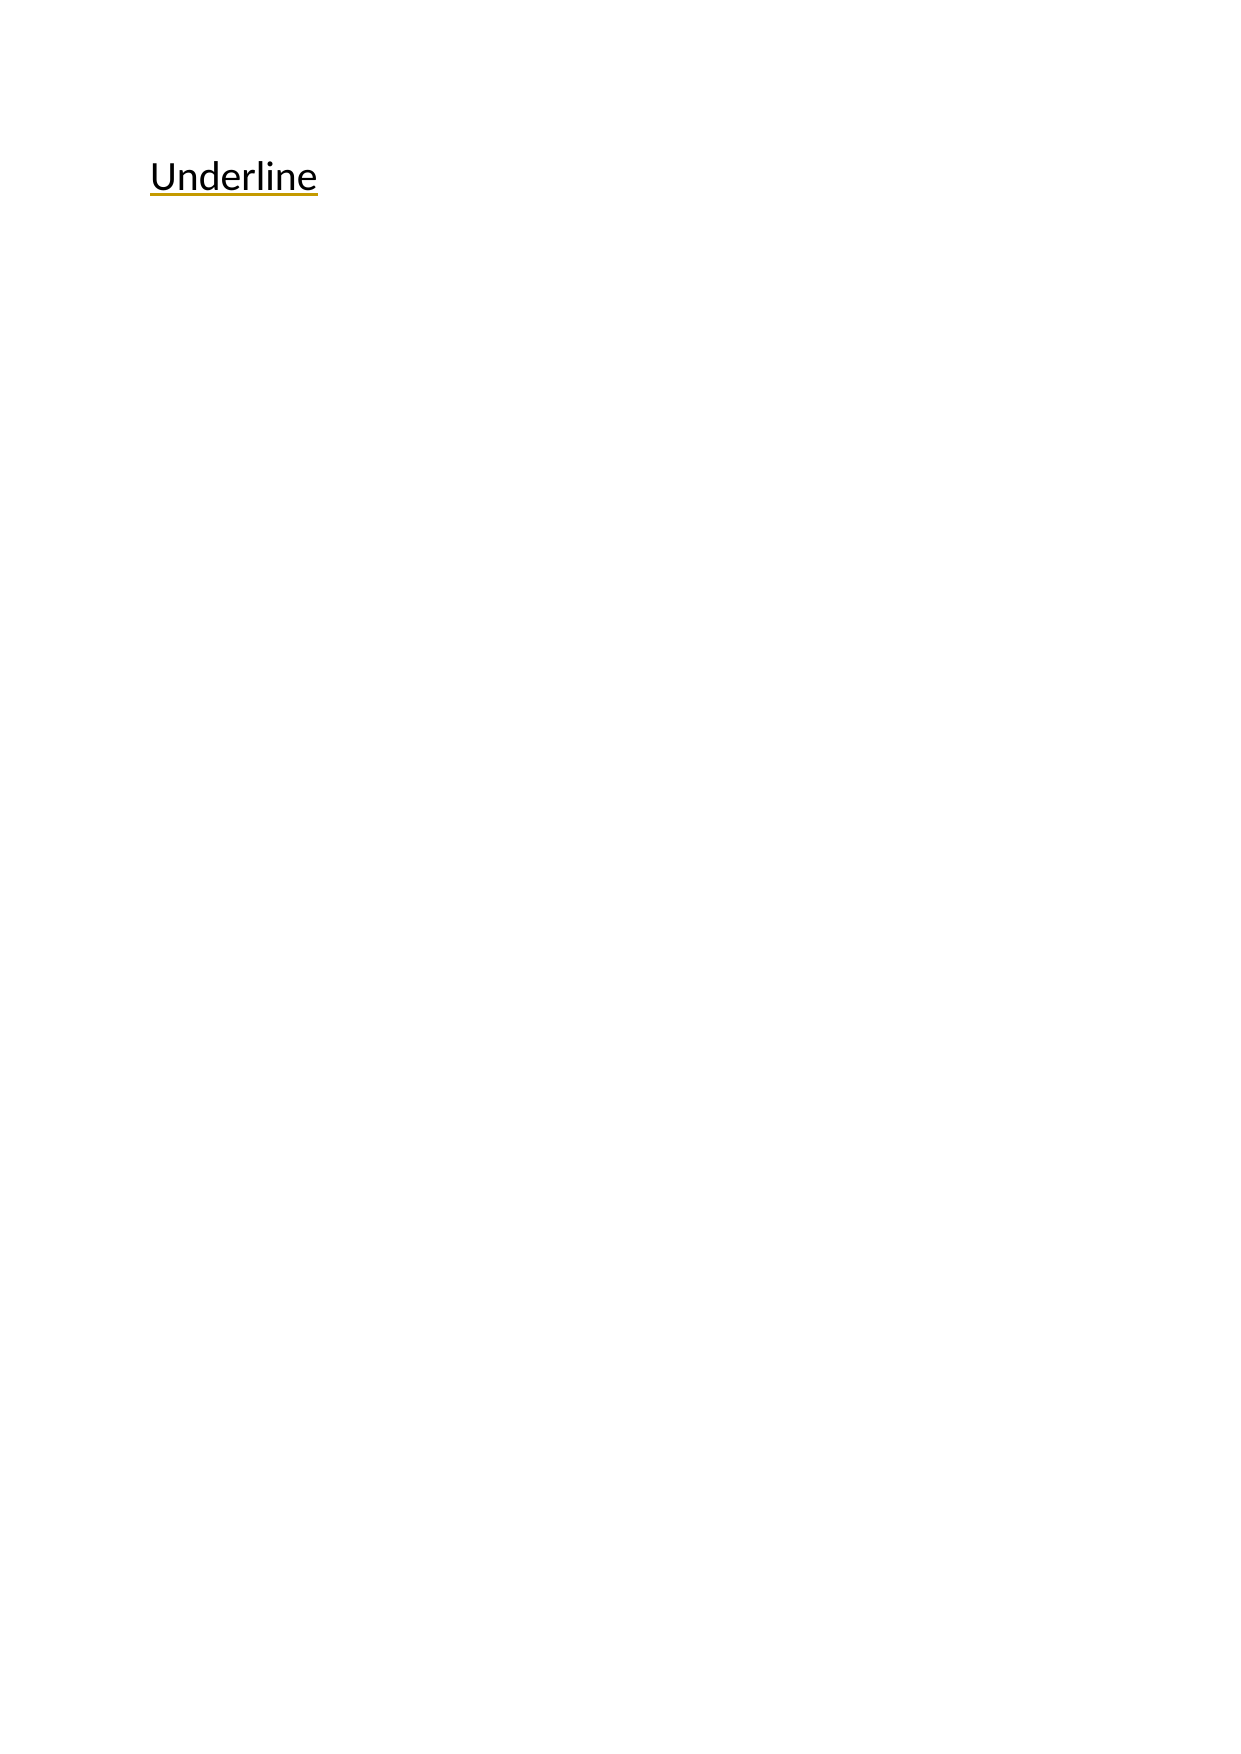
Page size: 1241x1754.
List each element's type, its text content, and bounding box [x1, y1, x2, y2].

text Underline [150, 150, 1090, 201]
